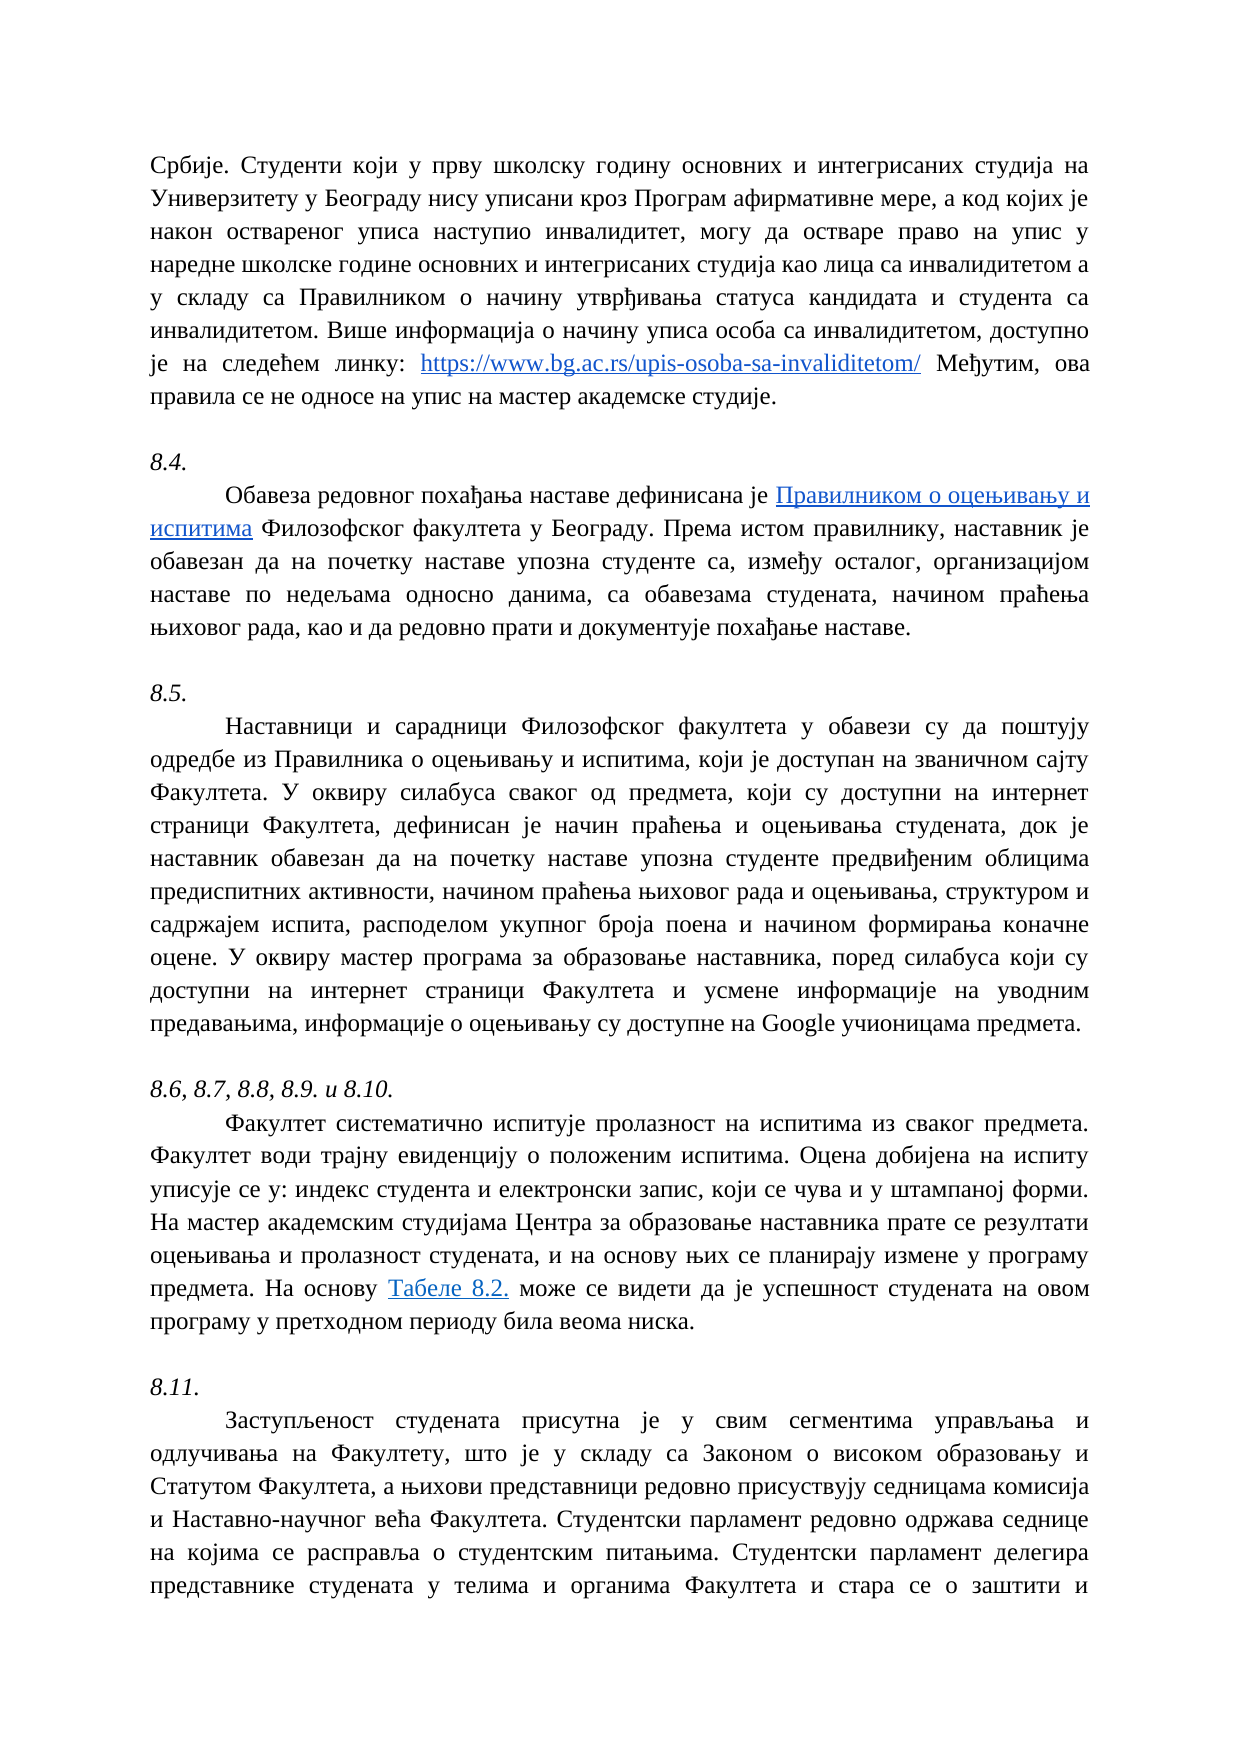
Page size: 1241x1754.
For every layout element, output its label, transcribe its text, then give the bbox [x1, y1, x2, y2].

text 8.4. [150, 447, 1090, 476]
text 8.5. [150, 678, 1090, 707]
text Обавеза редовног похађања наставе дефинисана је Правилником о оцењивању и испитима Филозофског факултета у Београду. Према истом правилнику, наставник је обавезан да на почетку наставе упозна студенте са, између осталог, организацијом наставе по недељама односно данима, са обавезама студената, начином праћења њиховог рада, као и да редовно прати и документује похађање наставе. [150, 480, 1090, 641]
text Наставници и сарадници Филозофског факултета у обавези су да поштују одредбе из Правилника о оцењивању и испитима, који је доступан на званичном сајту Факултета. У оквиру силабуса сваког од предмета, који су доступни на интернет страници Факултета, дефинисан је начин праћења и оцењивања студената, док је наставник обавезан да на почетку наставе упозна студенте предвиђеним облицима предиспитних активности, начином праћења њиховог рада и оцењивања, структуром и садржајем испита, расподелом укупног броја поена и начином формирања коначне оцене. У оквиру мастер програма за образовање наставника, поред силабуса који су доступни на интернет страници Факултета и усмене информације на уводним предавањима, информације о оцењивању су доступне на Google учионицама предмета. [150, 711, 1090, 1037]
text 8.11. [150, 1372, 1090, 1401]
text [150, 150, 1090, 410]
text 8.6, 8.7, 8.8, 8.9. и 8.10. [150, 1074, 1090, 1103]
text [150, 1405, 1090, 1599]
text Факултет систематично испитује пролазност на испитима из сваког предмета. Факултет води трајну евиденцију о положеним испитима. Оцена добијена на испиту уписује се у: индекс студента и електронски запис, који се чува и у штампаној форми. На мастер академским студијама Центра за образовање наставника прате се резултати оцењивања и пролазност студената, и на основу њих се планирају измене у програму предмета. На основу Табеле 8.2. може се видети да је успешност студената на овом програму у претходном периоду била веома ниска. [150, 1108, 1090, 1334]
